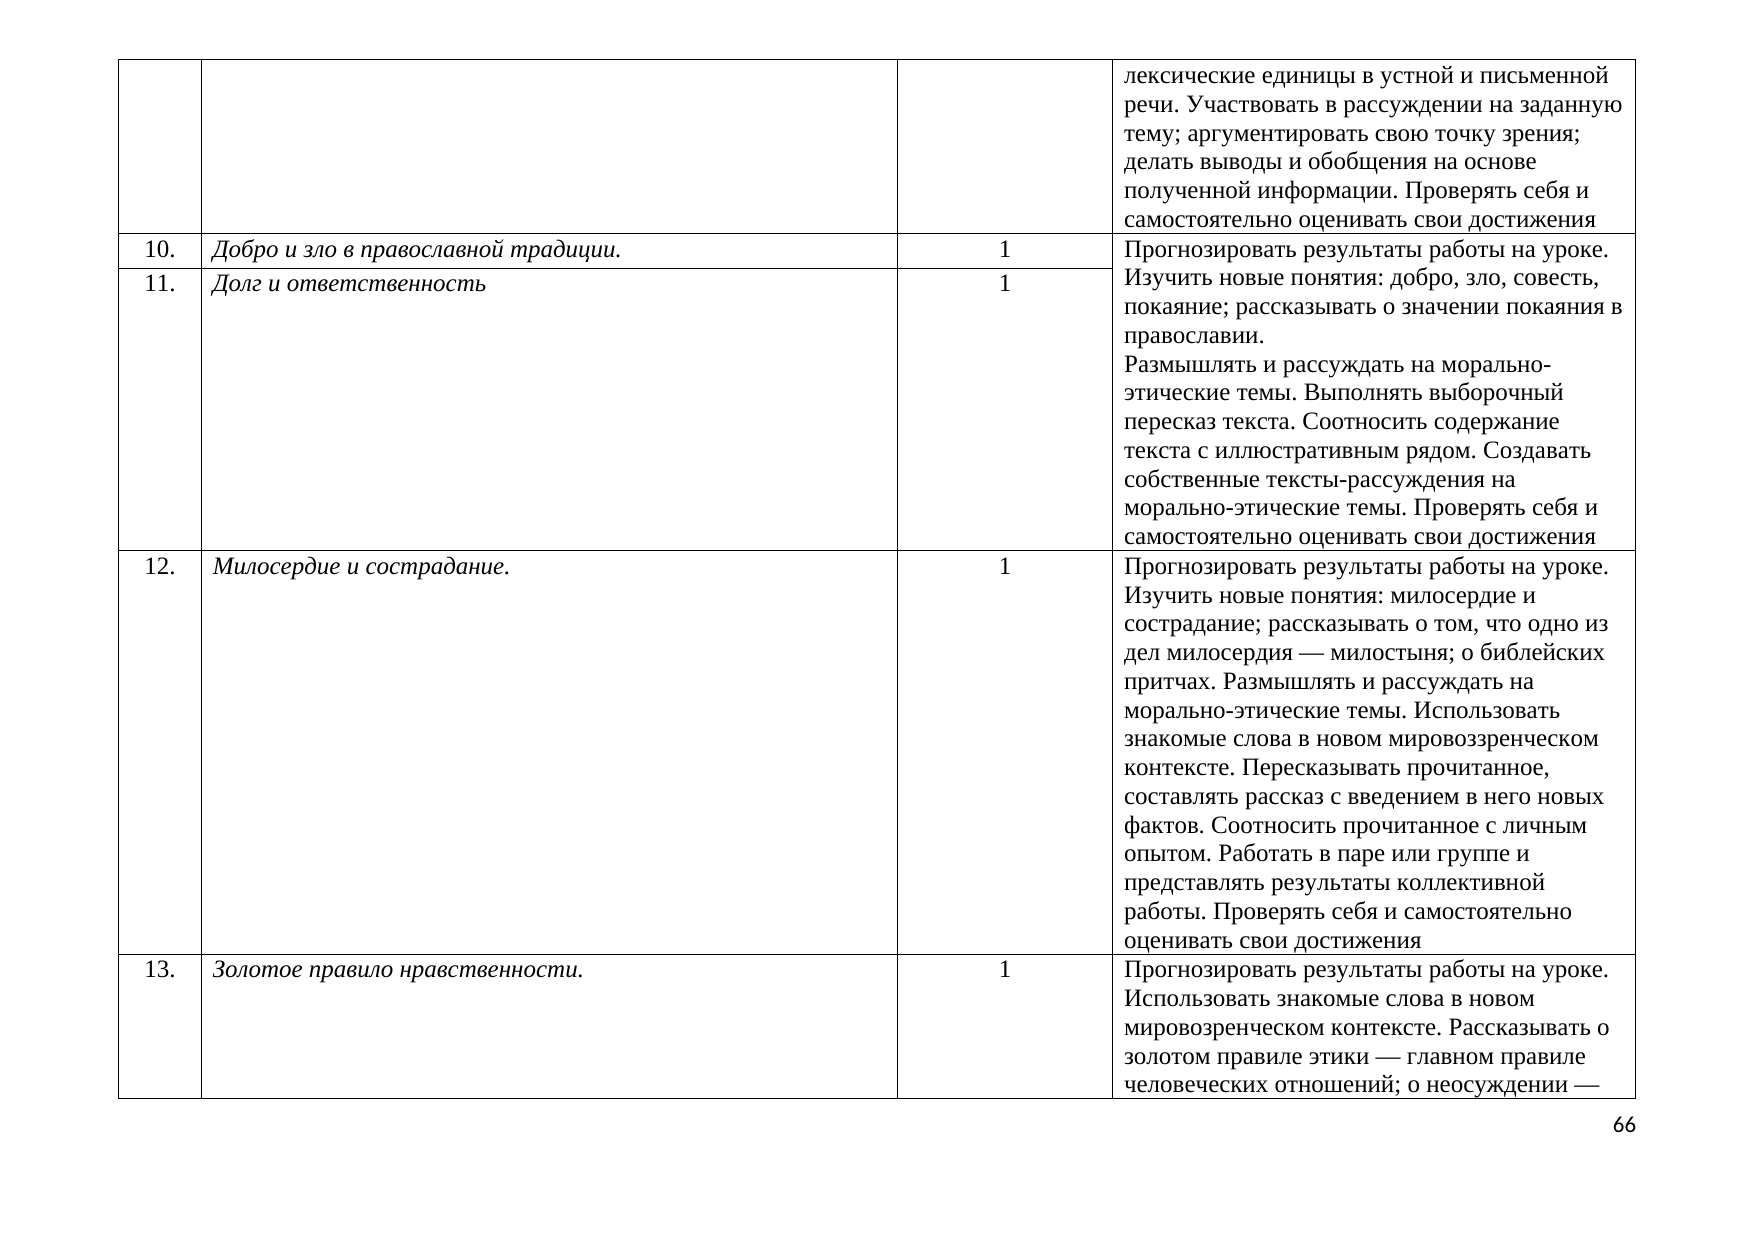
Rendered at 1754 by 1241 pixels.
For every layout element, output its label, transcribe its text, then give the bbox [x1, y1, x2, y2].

table_cell 1 [898, 551, 1112, 953]
table_cell 12. [119, 551, 201, 953]
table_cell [1113, 60, 1635, 233]
table_cell Добро и зло в православной традиции. [202, 234, 897, 267]
table_cell Прогнозировать результаты работы на уроке. Изучить новые понятия: милосердие и сострадание; рассказывать о том, что одно из дел милосердия — милостыня; о библейских притчах. Размышлять и рассуждать на морально-этические темы. Использовать знакомые слова в новом мировоззренческом контексте. Пересказывать прочитанное, составлять рассказ с введением в него новых фактов. Соотносить прочитанное с личным опытом. Работать в паре или группе и представлять результаты коллективной работы. Проверять себя и самостоятельно оценивать свои достижения [1113, 551, 1635, 953]
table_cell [202, 955, 897, 1098]
table_cell 9. [119, 60, 201, 233]
table_cell Прогнозировать результаты работы на уроке. Изучить новые понятия: добро, зло, совесть, покаяние; рассказывать о значении покаяния в православии. Размышлять и рассуждать на морально-этические темы. Выполнять выборочный пересказ текста. Соотносить содержание текста с иллюстративным рядом. Создавать собственные тексты-рассуждения на морально-этические темы. Проверять себя и самостоятельно оценивать свои достижения [1113, 234, 1635, 550]
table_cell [1113, 955, 1635, 1098]
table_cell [202, 60, 897, 233]
table_cell Милосердие и сострадание. [202, 551, 897, 953]
table_cell 13. [119, 955, 201, 1098]
table_cell Долг и ответственность [202, 269, 897, 550]
table_cell 10. [119, 234, 201, 267]
table_cell 1 [898, 269, 1112, 550]
table_cell 11. [119, 269, 201, 550]
table_cell 1 [898, 234, 1112, 267]
table_cell 1 [898, 60, 1112, 233]
table_cell 1 [898, 955, 1112, 1098]
